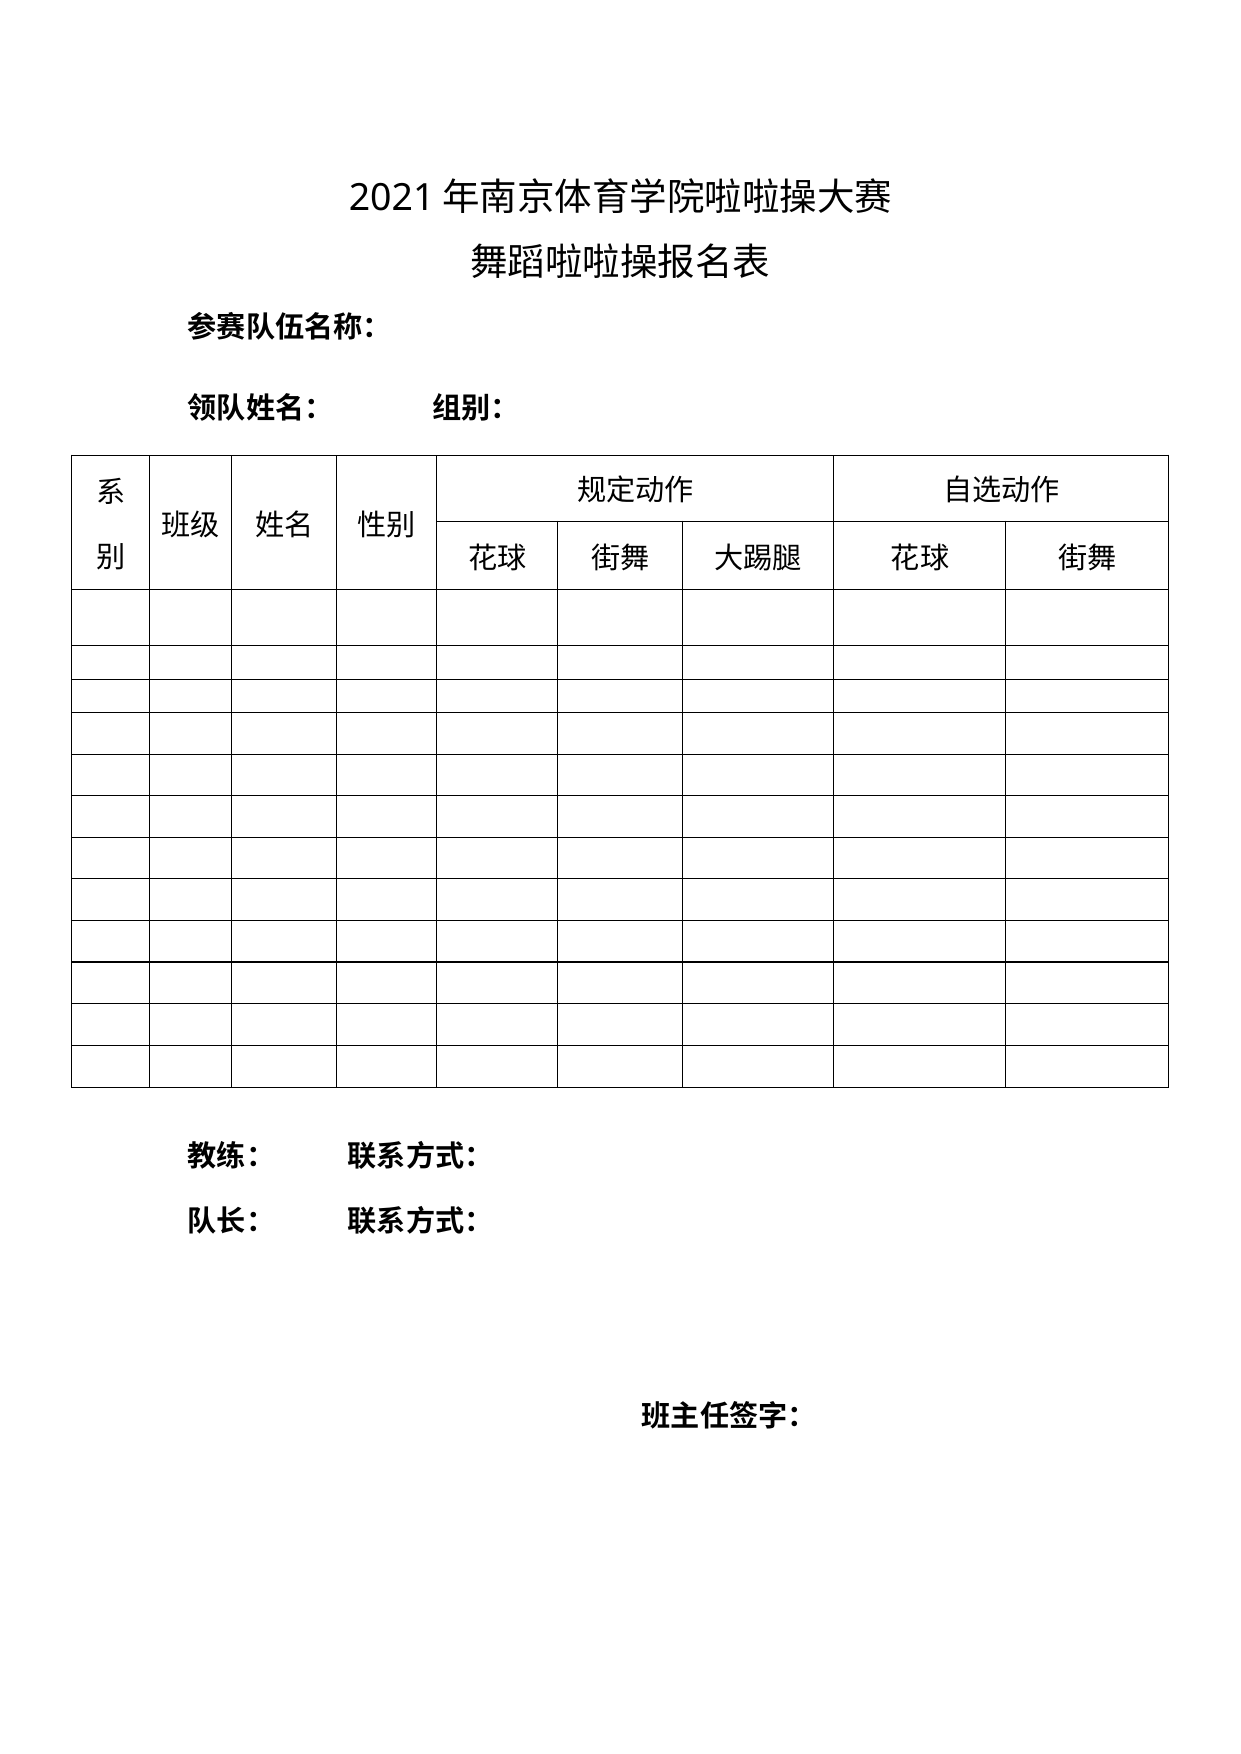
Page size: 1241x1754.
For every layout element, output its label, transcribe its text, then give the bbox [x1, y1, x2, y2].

text 教练： 联系方式： [187, 1121, 1053, 1186]
table_cell [683, 713, 833, 754]
table_cell [683, 755, 833, 795]
text 领队姓名： 组别： [187, 373, 1053, 438]
table_cell [1006, 796, 1168, 837]
table_cell [1006, 879, 1168, 920]
table_cell [72, 646, 149, 678]
table_cell 花球 [437, 522, 557, 589]
table_cell [683, 680, 833, 712]
table_cell [834, 680, 1005, 712]
table_cell [683, 1004, 833, 1044]
table_cell [1006, 713, 1168, 754]
table_cell [232, 680, 336, 712]
table_cell [72, 963, 149, 1003]
table_cell [1006, 590, 1168, 645]
table_cell [337, 755, 436, 795]
table_cell [72, 921, 149, 961]
table_cell [1006, 1046, 1168, 1087]
table_cell [1006, 963, 1168, 1003]
table_cell [558, 646, 682, 678]
table_cell [232, 963, 336, 1003]
table_cell [558, 879, 682, 920]
table_cell 大踢腿 [683, 522, 833, 589]
table_cell [1006, 921, 1168, 961]
table_cell [834, 1046, 1005, 1087]
table_cell [683, 590, 833, 645]
table_cell [150, 755, 231, 795]
table_cell [558, 680, 682, 712]
table_cell [834, 1004, 1005, 1044]
table_cell [834, 879, 1005, 920]
table_cell [337, 1004, 436, 1044]
table_cell [337, 963, 436, 1003]
table_cell [150, 1046, 231, 1087]
table_cell [834, 963, 1005, 1003]
table_cell [558, 1046, 682, 1087]
table_cell [72, 838, 149, 878]
text 参赛队伍名称： [187, 292, 1053, 357]
table_cell [834, 755, 1005, 795]
table_cell [337, 879, 436, 920]
table_cell [834, 921, 1005, 961]
table_cell [150, 838, 231, 878]
table_cell [232, 879, 336, 920]
table_cell [1006, 755, 1168, 795]
table_cell [150, 879, 231, 920]
table_cell [232, 755, 336, 795]
table_cell [437, 879, 557, 920]
table_cell [437, 713, 557, 754]
table_cell [558, 755, 682, 795]
text 队长： 联系方式： [187, 1186, 1053, 1251]
table_cell [558, 921, 682, 961]
table_header 姓名 [232, 456, 336, 589]
table_cell [232, 796, 336, 837]
table_cell [1006, 1004, 1168, 1044]
table_header 系别 [72, 456, 149, 589]
table_cell [437, 963, 557, 1003]
table_cell [72, 713, 149, 754]
table_cell [683, 921, 833, 961]
table_cell [337, 1046, 436, 1087]
table_cell [683, 796, 833, 837]
table_cell 街舞 [1006, 522, 1168, 589]
table_cell [72, 879, 149, 920]
table_cell [150, 646, 231, 678]
table_cell [558, 713, 682, 754]
table_cell [337, 796, 436, 837]
table_header 规定动作 [437, 456, 833, 521]
table_cell [232, 1046, 336, 1087]
table_header 自选动作 [834, 456, 1168, 521]
table_cell [558, 838, 682, 878]
table_cell [1006, 680, 1168, 712]
text 2021年南京体育学院啦啦操大赛 [187, 162, 1053, 227]
table_cell [834, 590, 1005, 645]
table_cell [72, 1046, 149, 1087]
table_cell [72, 680, 149, 712]
table_cell [437, 646, 557, 678]
table_cell [683, 963, 833, 1003]
text 舞蹈啦啦操报名表 [187, 227, 1053, 292]
table_cell [437, 680, 557, 712]
table_cell [232, 713, 336, 754]
table_cell [437, 921, 557, 961]
table_cell [150, 921, 231, 961]
table_cell [437, 1004, 557, 1044]
table_cell [834, 646, 1005, 678]
table_cell [150, 796, 231, 837]
table_cell [232, 838, 336, 878]
table_cell [834, 796, 1005, 837]
table_cell [337, 713, 436, 754]
table_cell [150, 590, 231, 645]
table_cell [834, 713, 1005, 754]
table_cell [834, 838, 1005, 878]
table_cell [150, 680, 231, 712]
table_cell [437, 755, 557, 795]
table_cell [232, 590, 336, 645]
table_cell [437, 838, 557, 878]
table_cell [683, 838, 833, 878]
table_cell [150, 963, 231, 1003]
table_cell 花球 [834, 522, 1005, 589]
table_cell [337, 680, 436, 712]
table_cell [337, 590, 436, 645]
table_cell [558, 590, 682, 645]
table_cell [558, 796, 682, 837]
table_cell [1006, 646, 1168, 678]
table_header 性别 [337, 456, 436, 589]
table_cell [437, 796, 557, 837]
table_cell [150, 713, 231, 754]
table_cell [232, 921, 336, 961]
table_cell [558, 1004, 682, 1044]
table_cell [437, 1046, 557, 1087]
table_cell [150, 1004, 231, 1044]
table_cell [683, 1046, 833, 1087]
table_cell [683, 646, 833, 678]
table_header 班级 [150, 456, 231, 589]
table_cell [232, 646, 336, 678]
table_cell [683, 879, 833, 920]
table_cell [232, 1004, 336, 1044]
table_cell [337, 921, 436, 961]
table_cell 街舞 [558, 522, 682, 589]
table_cell [72, 1004, 149, 1044]
table_cell [72, 590, 149, 645]
table_cell [1006, 838, 1168, 878]
table_cell [337, 838, 436, 878]
table_cell [337, 646, 436, 678]
text 班主任签字： [187, 1381, 1053, 1446]
table_cell [72, 796, 149, 837]
table_cell [558, 963, 682, 1003]
table_cell [72, 755, 149, 795]
table_cell [437, 590, 557, 645]
